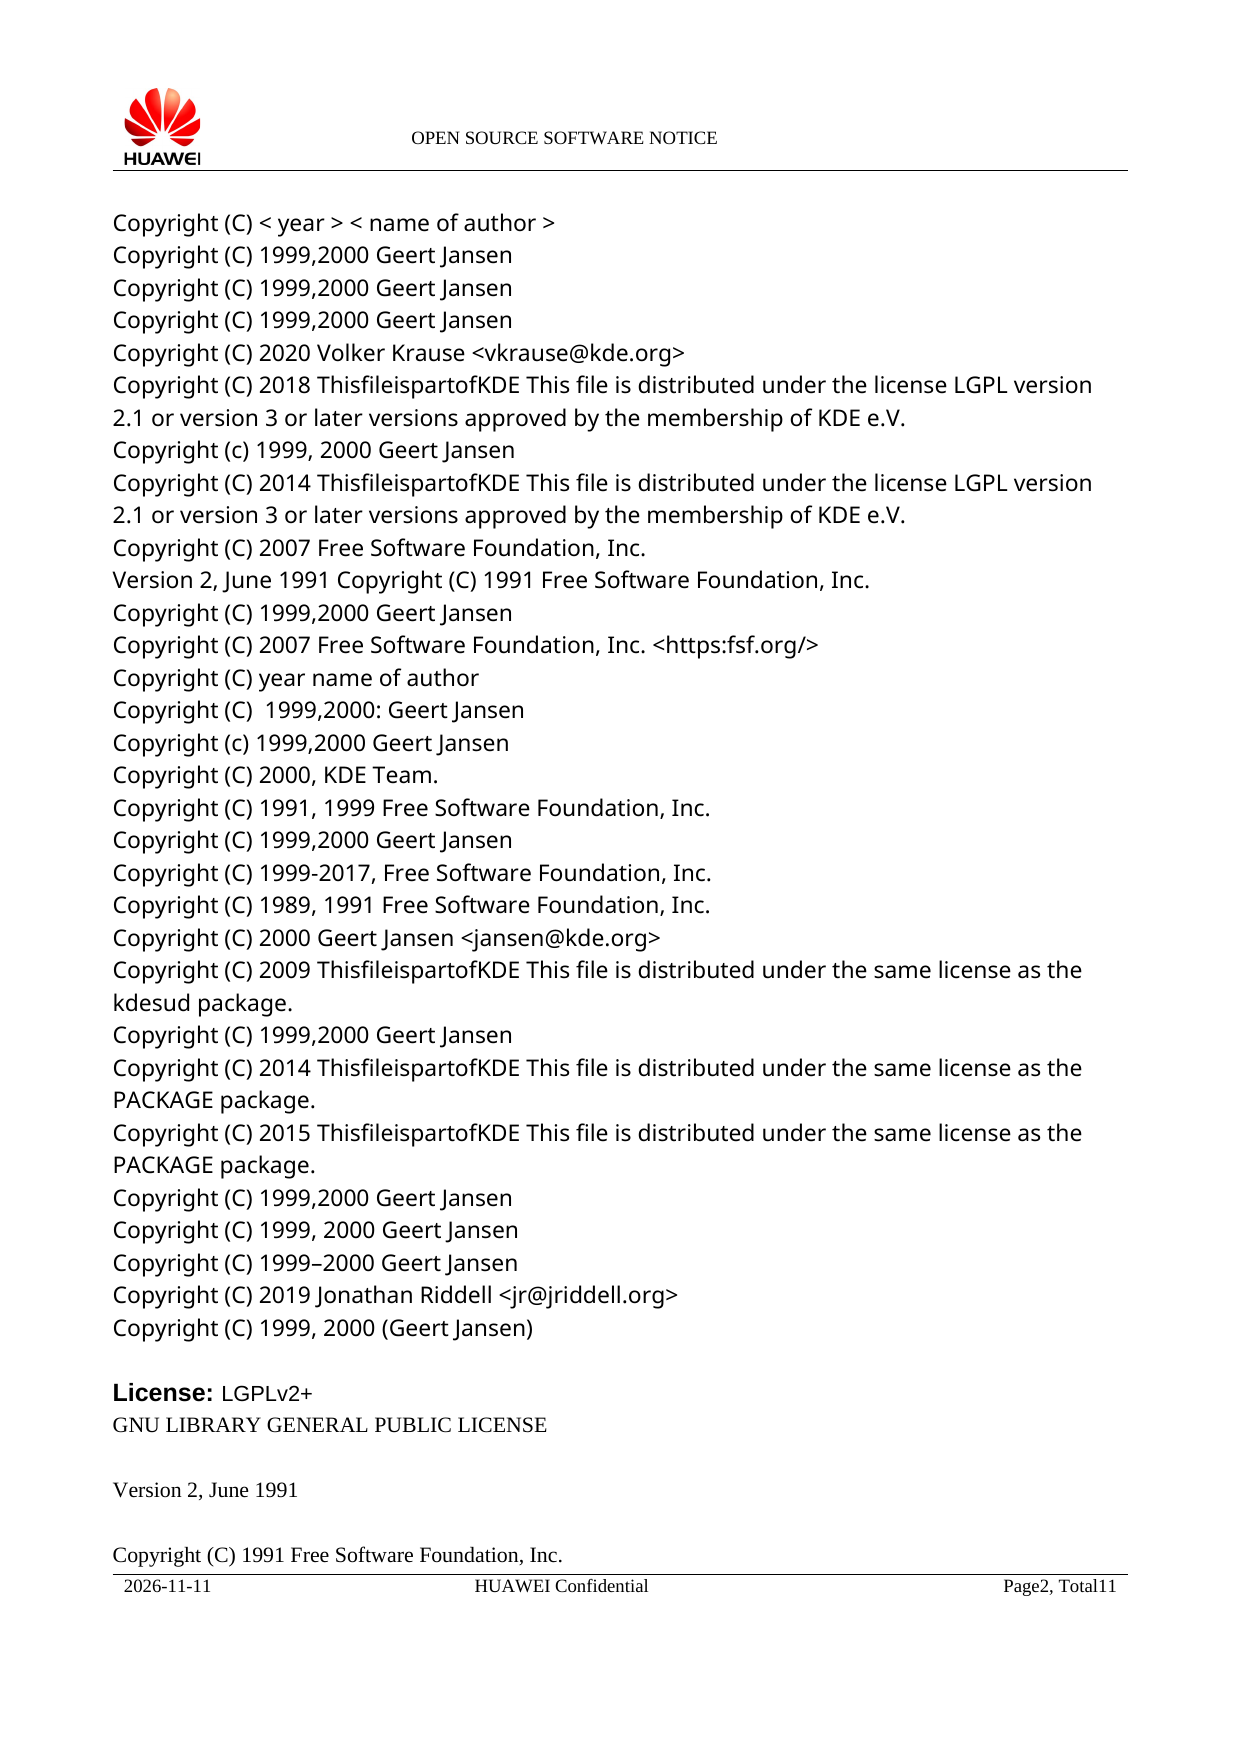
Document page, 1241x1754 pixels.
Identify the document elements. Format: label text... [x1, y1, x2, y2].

picture [124, 88, 201, 165]
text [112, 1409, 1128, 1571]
text License: LGPLv2+ [112, 1376, 1128, 1409]
